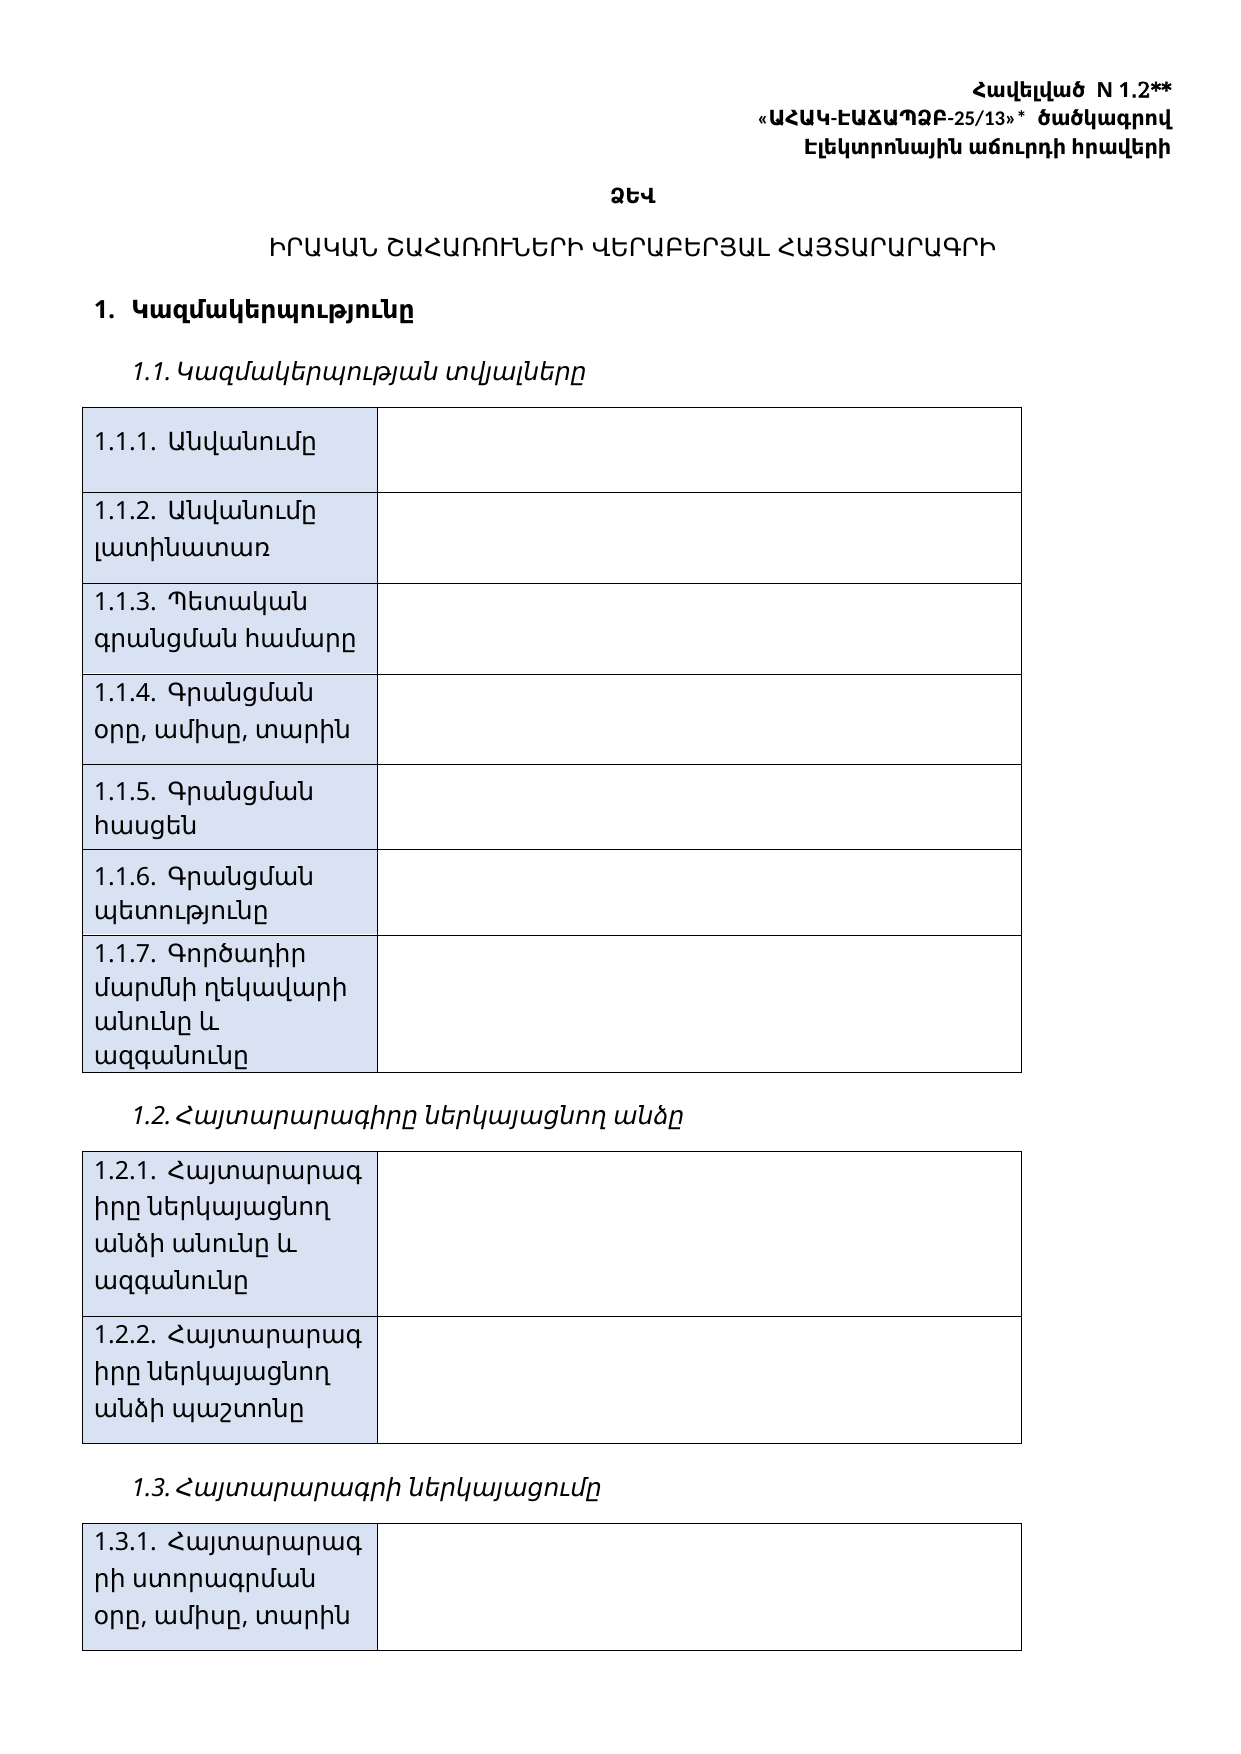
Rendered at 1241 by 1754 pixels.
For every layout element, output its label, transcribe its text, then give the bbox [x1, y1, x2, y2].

table_cell [378, 850, 1021, 934]
table_cell [378, 765, 1021, 849]
table_header [378, 1524, 1021, 1650]
table_cell Գրանցման պետությունը [83, 850, 377, 934]
table_cell Գրանցման օրը, ամիսը, տարին [83, 675, 377, 764]
table_cell [378, 493, 1021, 583]
table_cell [378, 675, 1021, 764]
table_cell Գործադիր մարմնի ղեկավարի անունը և ազգանունը [83, 936, 377, 1072]
table_cell Հայտարարագիրը ներկայացնող անձի պաշտոնը [83, 1317, 377, 1443]
text ԻՐԱԿԱՆ ՇԱՀԱՌՈՒՆԵՐԻ ՎԵՐԱԲԵՐՅԱԼ ՀԱՅՏԱՐԱՐԱԳՐԻ [94, 233, 1171, 262]
table_header Հայտարարագրի ստորագրման օրը, ամիսը, տարին [83, 1524, 377, 1650]
table_cell Գրանցման հասցեն [83, 765, 377, 849]
table_cell Անվանումը լատինատառ [83, 493, 377, 583]
table_header Հայտարարագիրը ներկայացնող անձի անունը և ազգանունը [83, 1152, 377, 1316]
list Կազմակերպությունը [94, 291, 1171, 326]
table_header Անվանումը [83, 408, 377, 492]
table_cell [378, 1317, 1021, 1443]
text Էլեկտրոնային աճուրդի հրավերի [94, 132, 1171, 160]
table_cell Պետական գրանցման համարը [83, 584, 377, 673]
table_cell [378, 584, 1021, 673]
list Հայտարարագիրը ներկայացնող անձը [131, 1098, 1171, 1132]
list Հայտարարագրի ներկայացումը [131, 1469, 1171, 1503]
text Հավելված N 1․2** [94, 75, 1171, 103]
text «ԱՀԱԿ-ԷԱՃԱՊՁԲ-25/13»* ծածկագրով [94, 103, 1171, 132]
table_header [378, 408, 1021, 492]
list Կազմակերպության տվյալները [131, 353, 1171, 387]
text ՁԵՎ [94, 184, 1171, 209]
table_header [378, 1152, 1021, 1316]
table_cell [378, 936, 1021, 1072]
